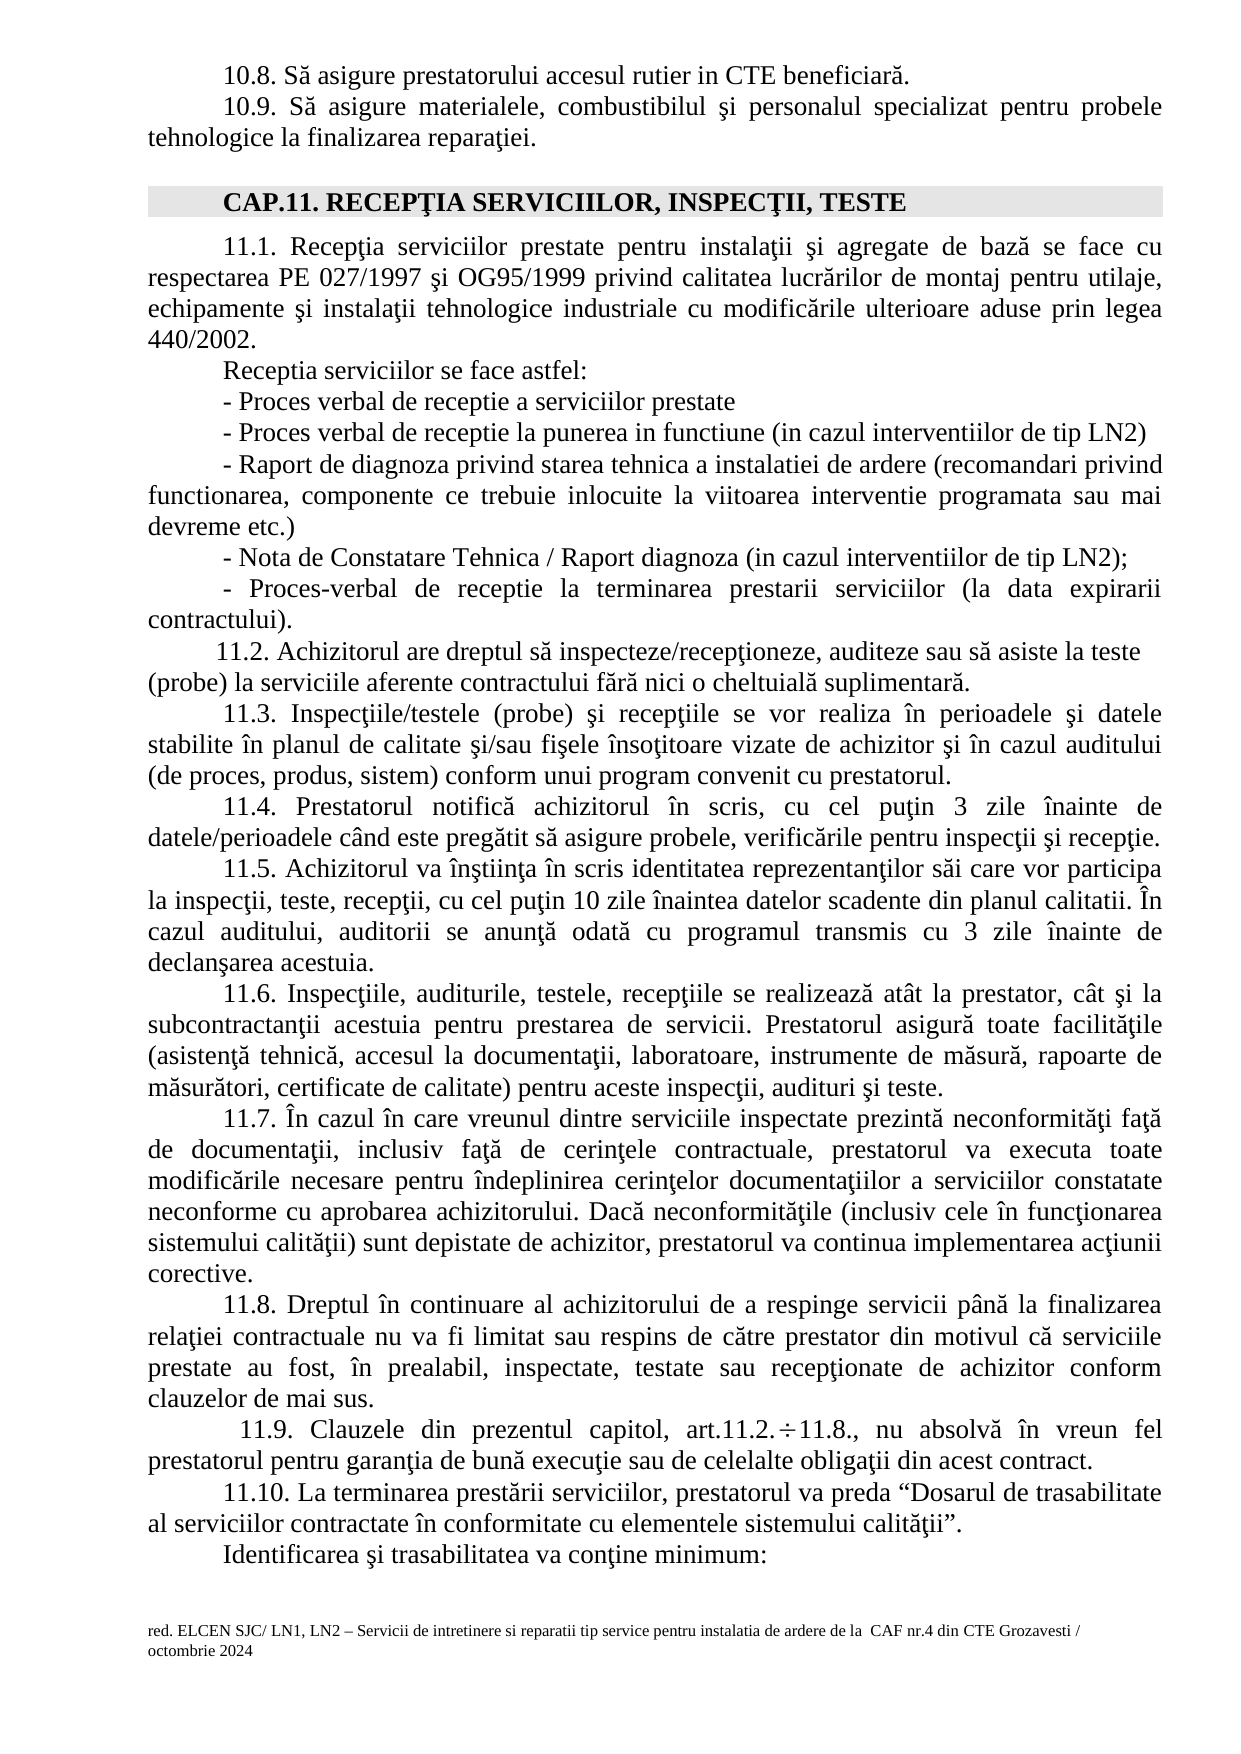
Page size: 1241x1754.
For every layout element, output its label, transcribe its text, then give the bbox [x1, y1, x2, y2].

subtitle Receptia serviciilor se face astfel: [148, 354, 1163, 385]
text 11.9. Clauzele din prezentul capitol, art.11.2.11.8., nu absolvă în vreun fel prestatorul pentru garanţia de bună execuţie sau de celelalte obligaţii din acest contract. [148, 1413, 1163, 1476]
text Identificarea şi trasabilitatea va conţine minimum: [148, 1538, 1163, 1569]
subtitle - Proces verbal de receptie a serviciilor prestate [148, 385, 1163, 417]
text 11.3. Inspecţiile/testele (probe) şi recepţiile se vor realiza în perioadele şi datele stabilite în planul de calitate şi/sau fişele însoţitoare vizate de achizitor şi în cazul auditului (de proces, produs, sistem) conform unui program convenit cu prestatorul. [148, 697, 1163, 790]
subtitle - Proces verbal de receptie la punerea in functiune (in cazul interventiilor de tip LN2) [148, 417, 1163, 448]
text 11.7. În cazul în care vreunul dintre serviciile inspectate prezintă neconformităţi faţă de documentaţii, inclusiv faţă de cerinţele contractuale, prestatorul va executa toate modificările necesare pentru îndeplinirea cerinţelor documentaţiilor a serviciilor constatate neconforme cu aprobarea achizitorului. Dacă neconformităţile (inclusiv cele în funcţionarea sistemului calităţii) sunt depistate de achizitor, prestatorul va continua implementarea acţiunii corective. [148, 1102, 1163, 1289]
subtitle - Raport de diagnoza privind starea tehnica a instalatiei de ardere (recomandari privind functionarea, componente ce trebuie inlocuite la viitoarea interventie programata sau mai devreme etc.) [148, 448, 1163, 541]
text 11.4. Prestatorul notifică achizitorul în scris, cu cel puţin 3 zile înainte de datele/perioadele când este pregătit să asigure probele, verificările pentru inspecţii şi recepţie. [148, 790, 1163, 853]
text 11.1. Recepţia serviciilor prestate pentru instalaţii şi agregate de bază se face cu respectarea PE 027/1997 şi OG95/1999 privind calitatea lucrărilor de montaj pentru utilaje, echipamente şi instalaţii tehnologice industriale cu modificările ulterioare aduse prin legea 440/2002. [148, 230, 1163, 354]
text 11.6. Inspecţiile, auditurile, testele, recepţiile se realizează atât la prestator, cât şi la subcontractanţii acestuia pentru prestarea de servicii. Prestatorul asigură toate facilităţile (asistenţă tehnică, accesul la documentaţii, laboratoare, instrumente de măsură, rapoarte de măsurători, certificate de calitate) pentru aceste inspecţii, audituri şi teste. [148, 977, 1163, 1102]
text 11.2. Achizitorul are dreptul să inspecteze/recepţioneze, auditeze sau să asiste la teste (probe) la serviciile aferente contractului fără nici o cheltuială suplimentară. [148, 634, 1163, 697]
subtitle CAP.11. RECEPŢIA SERVICIILOR, INSPECŢII, TESTE [148, 186, 1163, 217]
text 11.5. Achizitorul va înştiinţa în scris identitatea reprezentanţilor săi care vor participa la inspecţii, teste, recepţii, cu cel puţin 10 zile înaintea datelor scadente din planul calitatii. În cazul auditului, auditorii se anunţă odată cu programul transmis cu 3 zile înainte de declanşarea acestuia. [148, 853, 1163, 977]
subtitle - Proces-verbal de receptie la terminarea prestarii serviciilor (la data expirarii contractului). [148, 572, 1163, 634]
subtitle - Nota de Constatare Tehnica / Raport diagnoza (in cazul interventiilor de tip LN2); [148, 541, 1163, 572]
text 10.8. Să asigure prestatorului accesul rutier in CTE beneficiară. [148, 59, 1163, 90]
text 10.9. Să asigure materialele, combustibilul şi personalul specializat pentru probele tehnologice la finalizarea reparaţiei. [148, 90, 1163, 152]
text 11.8. Dreptul în continuare al achizitorului de a respinge servicii până la finalizarea relaţiei contractuale nu va fi limitat sau respins de către prestator din motivul că serviciile prestate au fost, în prealabil, inspectate, testate sau recepţionate de achizitor conform clauzelor de mai sus. [148, 1289, 1163, 1413]
text 11.10. La terminarea prestării serviciilor, prestatorul va preda “Dosarul de trasabilitate al serviciilor contractate în conformitate cu elementele sistemului calităţii”. [148, 1476, 1163, 1538]
